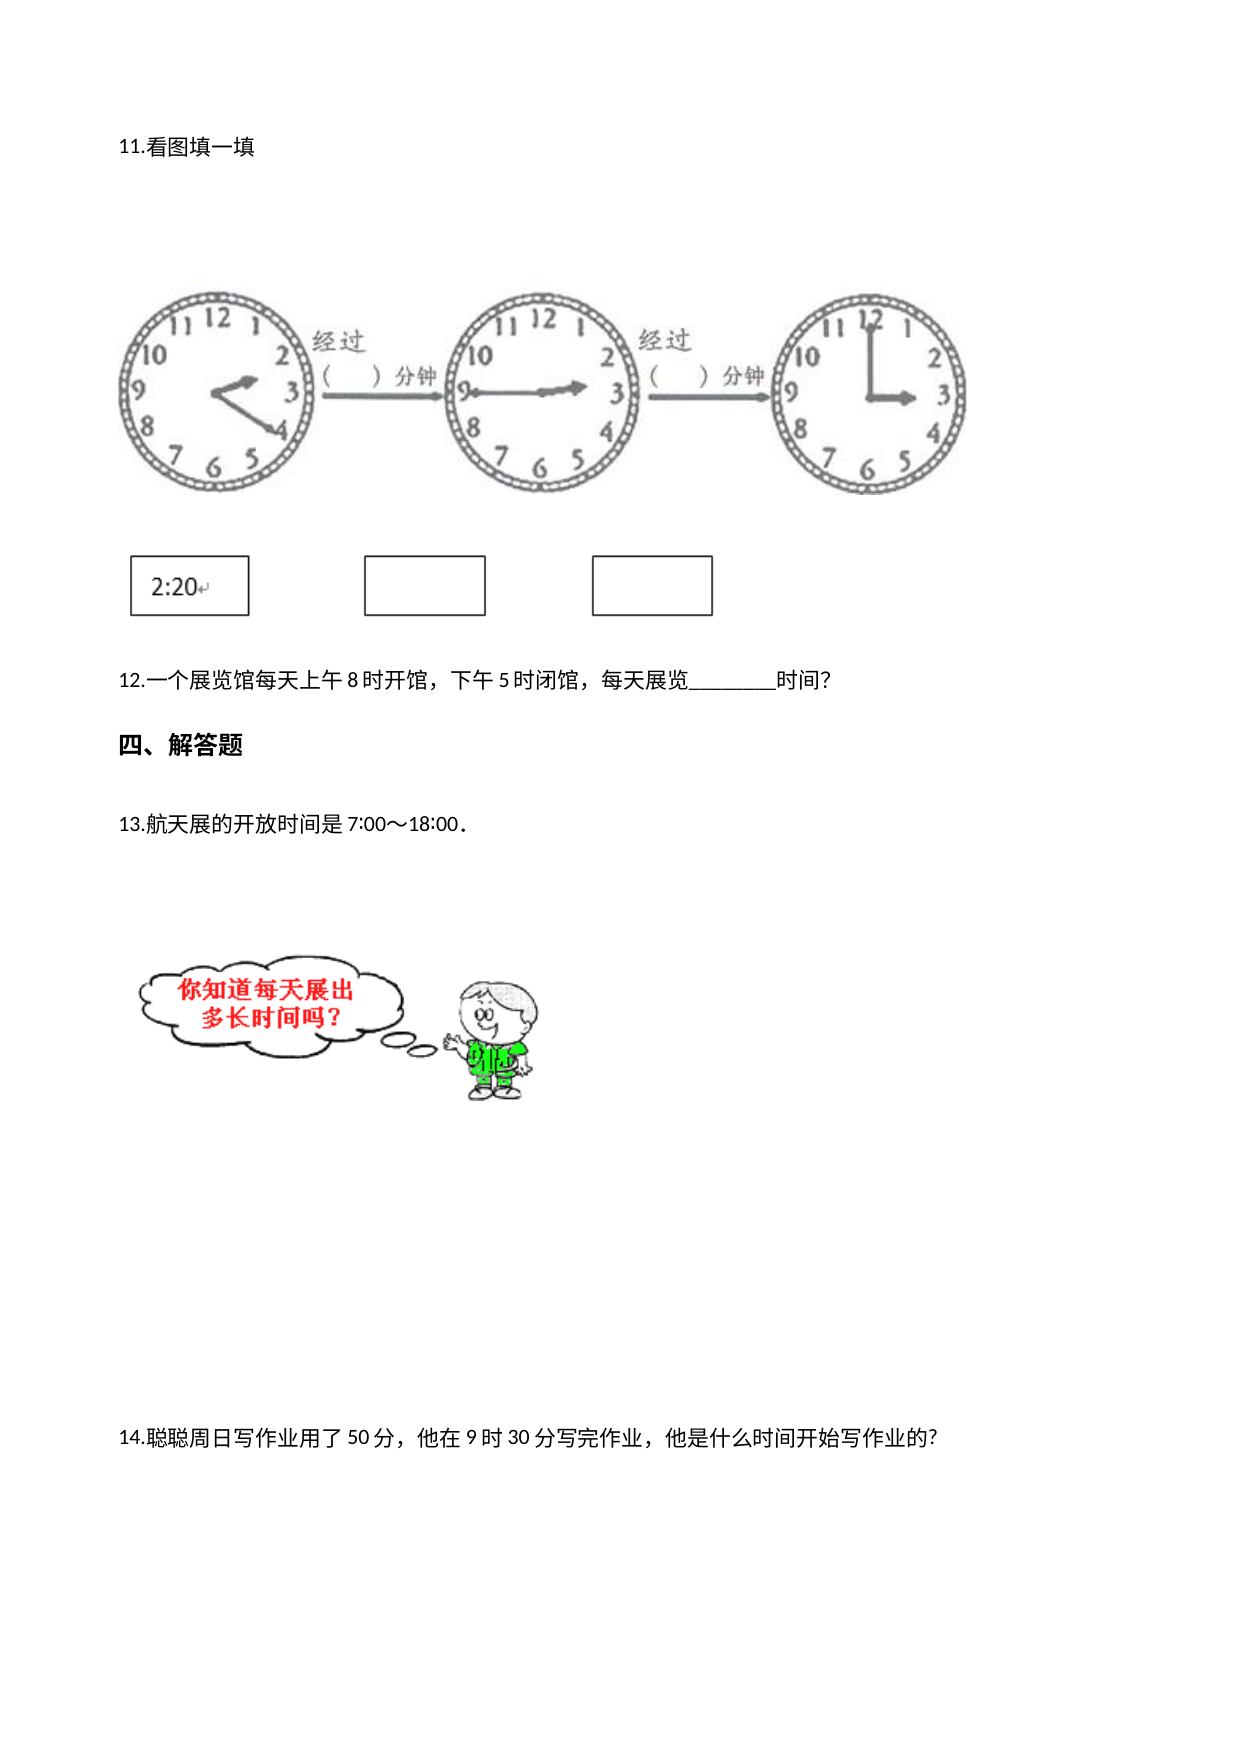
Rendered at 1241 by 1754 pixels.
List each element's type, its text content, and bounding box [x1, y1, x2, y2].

text 14.聪聪周日写作业用了50分，他在9时30分写完作业，他是什么时间开始写作业的? [118, 1420, 1122, 1453]
text 13.航天展的开放时间是7∶00～18∶00． [118, 807, 1122, 1132]
picture [583, 552, 721, 621]
picture [355, 552, 494, 621]
picture [118, 936, 554, 1120]
text 四、解答题 [118, 711, 1122, 776]
picture [118, 552, 256, 621]
picture [118, 275, 967, 495]
text 12.一个展览馆每天上午8时开馆，下午5时闭馆，每天展览________时间？ [118, 663, 1122, 695]
